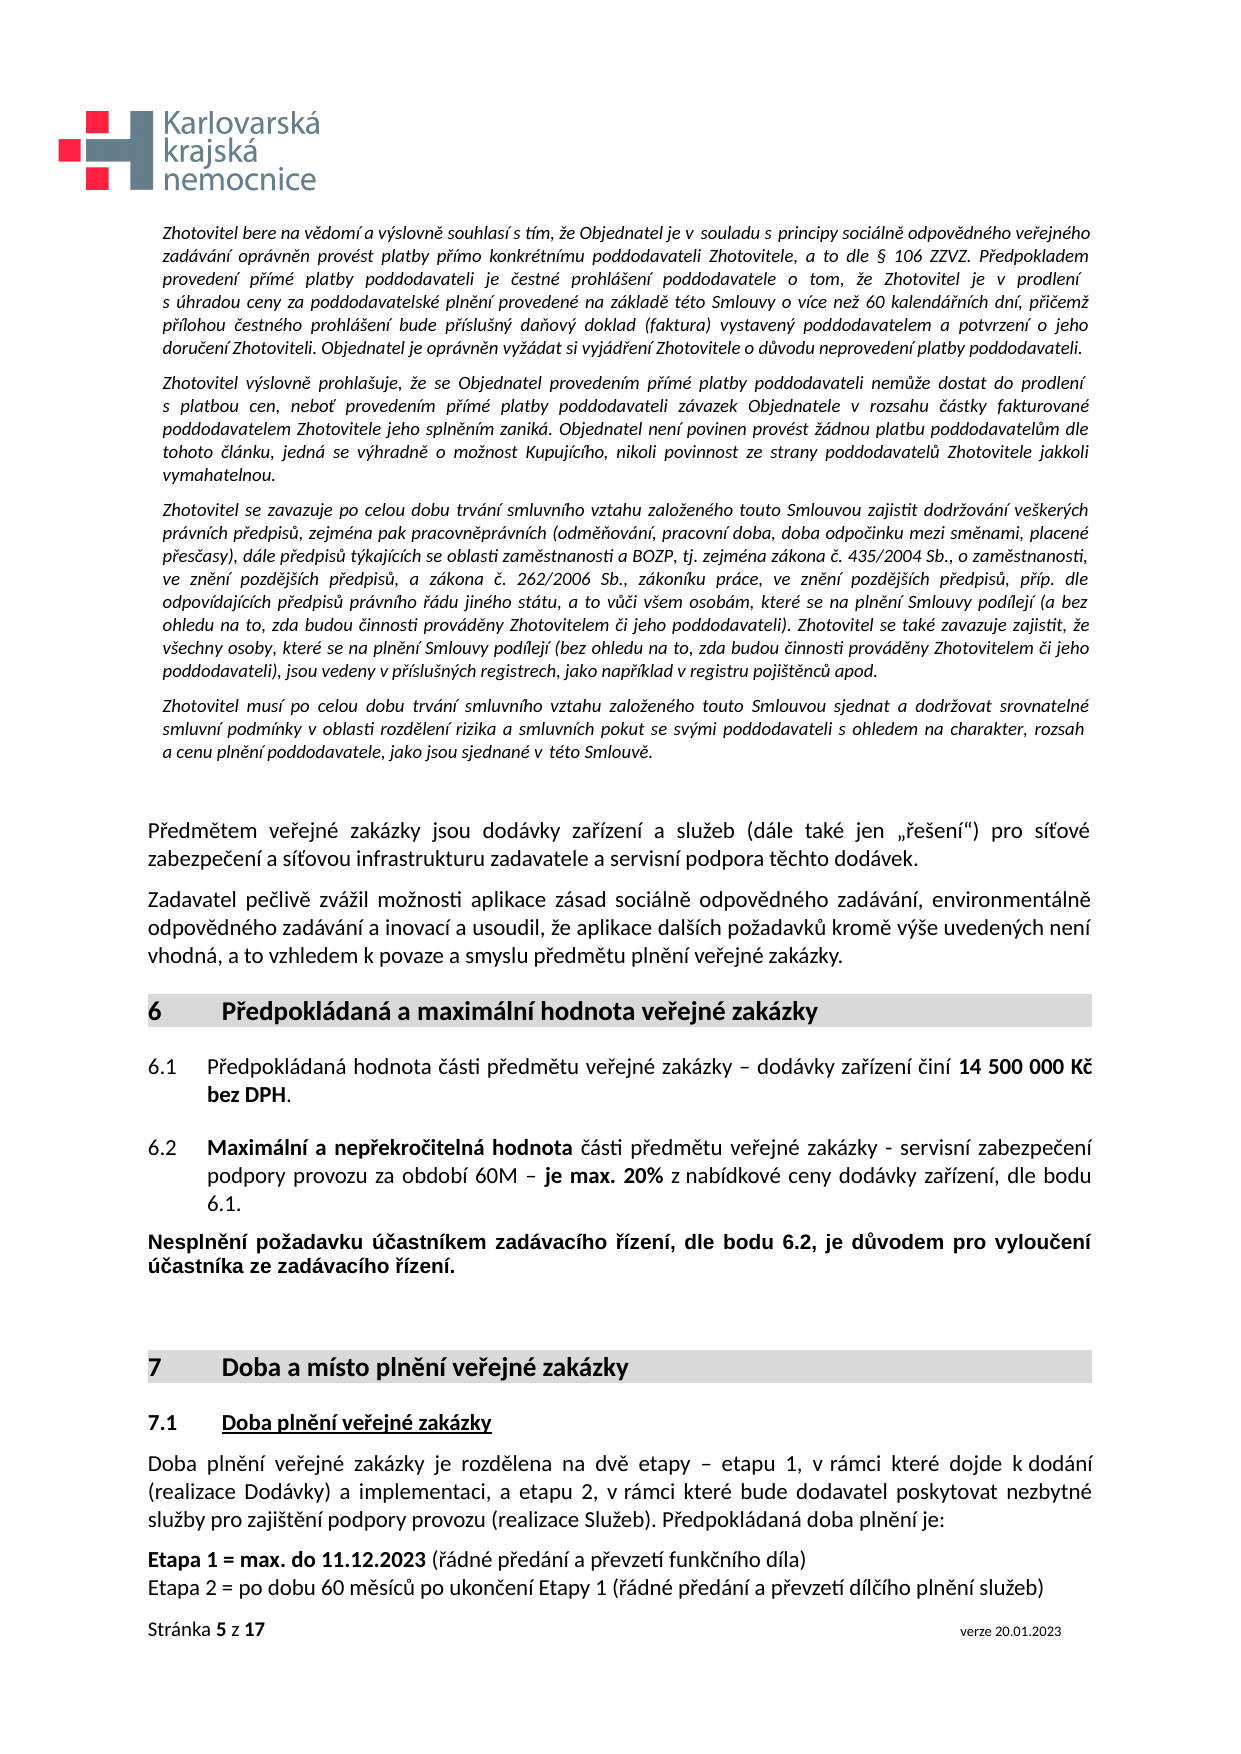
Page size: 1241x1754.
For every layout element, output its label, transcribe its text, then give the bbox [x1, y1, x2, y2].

text Etapa 2 = po dobu 60 měsíců po ukončení Etapy 1 (řádné předání a převzetí dílčího plnění služeb) [148, 1573, 1092, 1601]
subtitle Doba plnění veřejné zakázky [148, 1408, 1092, 1436]
list Zhotovitel musí po celou dobu trvání smluvního vztahu založeného touto Smlouvou sjednat a dodržovat srovnatelné smluvní podmínky v oblasti rozdělení rizika a smluvních pokut se svými poddodavateli s ohledem na charakter, rozsah a cenu plnění poddodavatele, jako jsou sjednané v této Smlouvě. [162, 694, 1092, 763]
subtitle Předpokládaná hodnota části předmětu veřejné zakázky – dodávky zařízení činí 14 500 000 Kč bez DPH. [148, 1052, 1092, 1108]
text Nesplnění požadavku účastníkem zadávacího řízení, dle bodu 6.2, je důvodem pro vyloučení účastníka ze zadávacího řízení. [148, 1229, 1092, 1277]
text Předmětem veřejné zakázky jsou dodávky zařízení a služeb (dále také jen „řešení“) pro síťové zabezpečení a síťovou infrastrukturu zadavatele a servisní podpora těchto dodávek. [148, 816, 1092, 872]
text Etapa 1 = max. do 11.12.2023 (řádné předání a převzetí funkčního díla) [148, 1545, 1092, 1573]
text Zhotovitel bere na vědomí a výslovně souhlasí s tím, že Objednatel je v souladu s principy sociálně odpovědného veřejného zadávání oprávněn provést platby přímo konkrétnímu poddodavateli Zhotovitele, a to dle § 106 ZZVZ. Předpokladem provedení přímé platby poddodavateli je čestné prohlášení poddodavatele o tom, že Zhotovitel je v prodlení s úhradou ceny za poddodavatelské plnění provedené na základě této Smlouvy o více než 60 kalendářních dní, přičemž přílohou čestného prohlášení bude příslušný daňový doklad (faktura) vystavený poddodavatelem a potvrzení o jeho doručení Zhotoviteli. Objednatel je oprávněn vyžádat si vyjádření Zhotovitele o důvodu neprovedení platby poddodavateli. [162, 222, 1092, 359]
text Doba plnění veřejné zakázky je rozdělena na dvě etapy – etapu 1, v rámci které dojde k dodání (realizace Dodávky) a implementaci, a etapu 2, v rámci které bude dodavatel poskytovat nezbytné služby pro zajištění podpory provozu (realizace Služeb). Předpokládaná doba plnění je: [148, 1449, 1092, 1533]
list Zhotovitel se zavazuje po celou dobu trvání smluvního vztahu založeného touto Smlouvou zajistit dodržování veškerých právních předpisů, zejména pak pracovněprávních (odměňování, pracovní doba, doba odpočinku mezi směnami, placené přesčasy), dále předpisů týkajících se oblasti zaměstnanosti a BOZP, tj. zejména zákona č. 435/2004 Sb., o zaměstnanosti, ve znění pozdějších předpisů, a zákona č. 262/2006 Sb., zákoníku práce, ve znění pozdějších předpisů, příp. dle odpovídajících předpisů právního řádu jiného státu, a to vůči všem osobám, které se na plnění Smlouvy podílejí (a bez ohledu na to, zda budou činnosti prováděny Zhotovitelem či jeho poddodavateli). Zhotovitel se také zavazuje zajistit, že všechny osoby, které se na plnění Smlouvy podílejí (bez ohledu na to, zda budou činnosti prováděny Zhotovitelem či jeho poddodavateli), jsou vedeny v příslušných registrech, jako například v registru pojištěnců apod. [162, 499, 1092, 682]
subtitle Předpokládaná a maximální hodnota veřejné zakázky [148, 994, 1092, 1027]
text Zhotovitel výslovně prohlašuje, že se Objednatel provedením přímé platby poddodavateli nemůže dostat do prodlení s platbou cen, neboť provedením přímé platby poddodavateli závazek Objednatele v rozsahu částky fakturované poddodavatelem Zhotovitele jeho splněním zaniká. Objednatel není povinen provést žádnou platbu poddodavatelům dle tohoto článku, jedná se výhradně o možnost Kupujícího, nikoli povinnost ze strany poddodavatelů Zhotovitele jakkoli vymahatelnou. [162, 372, 1092, 486]
subtitle Doba a místo plnění veřejné zakázky [148, 1350, 1092, 1383]
subtitle Maximální a nepřekročitelná hodnota části předmětu veřejné zakázky - servisní zabezpečení podpory provozu za období 60M – je max. 20% z nabídkové ceny dodávky zařízení, dle bodu 6.1. [148, 1133, 1092, 1217]
text Zadavatel pečlivě zvážil možnosti aplikace zásad sociálně odpovědného zadávání, environmentálně odpovědného zadávání a inovací a usoudil, že aplikace dalších požadavků kromě výše uvedených není vhodná, a to vzhledem k povaze a smyslu předmětu plnění veřejné zakázky. [148, 885, 1092, 969]
picture [58, 111, 324, 191]
